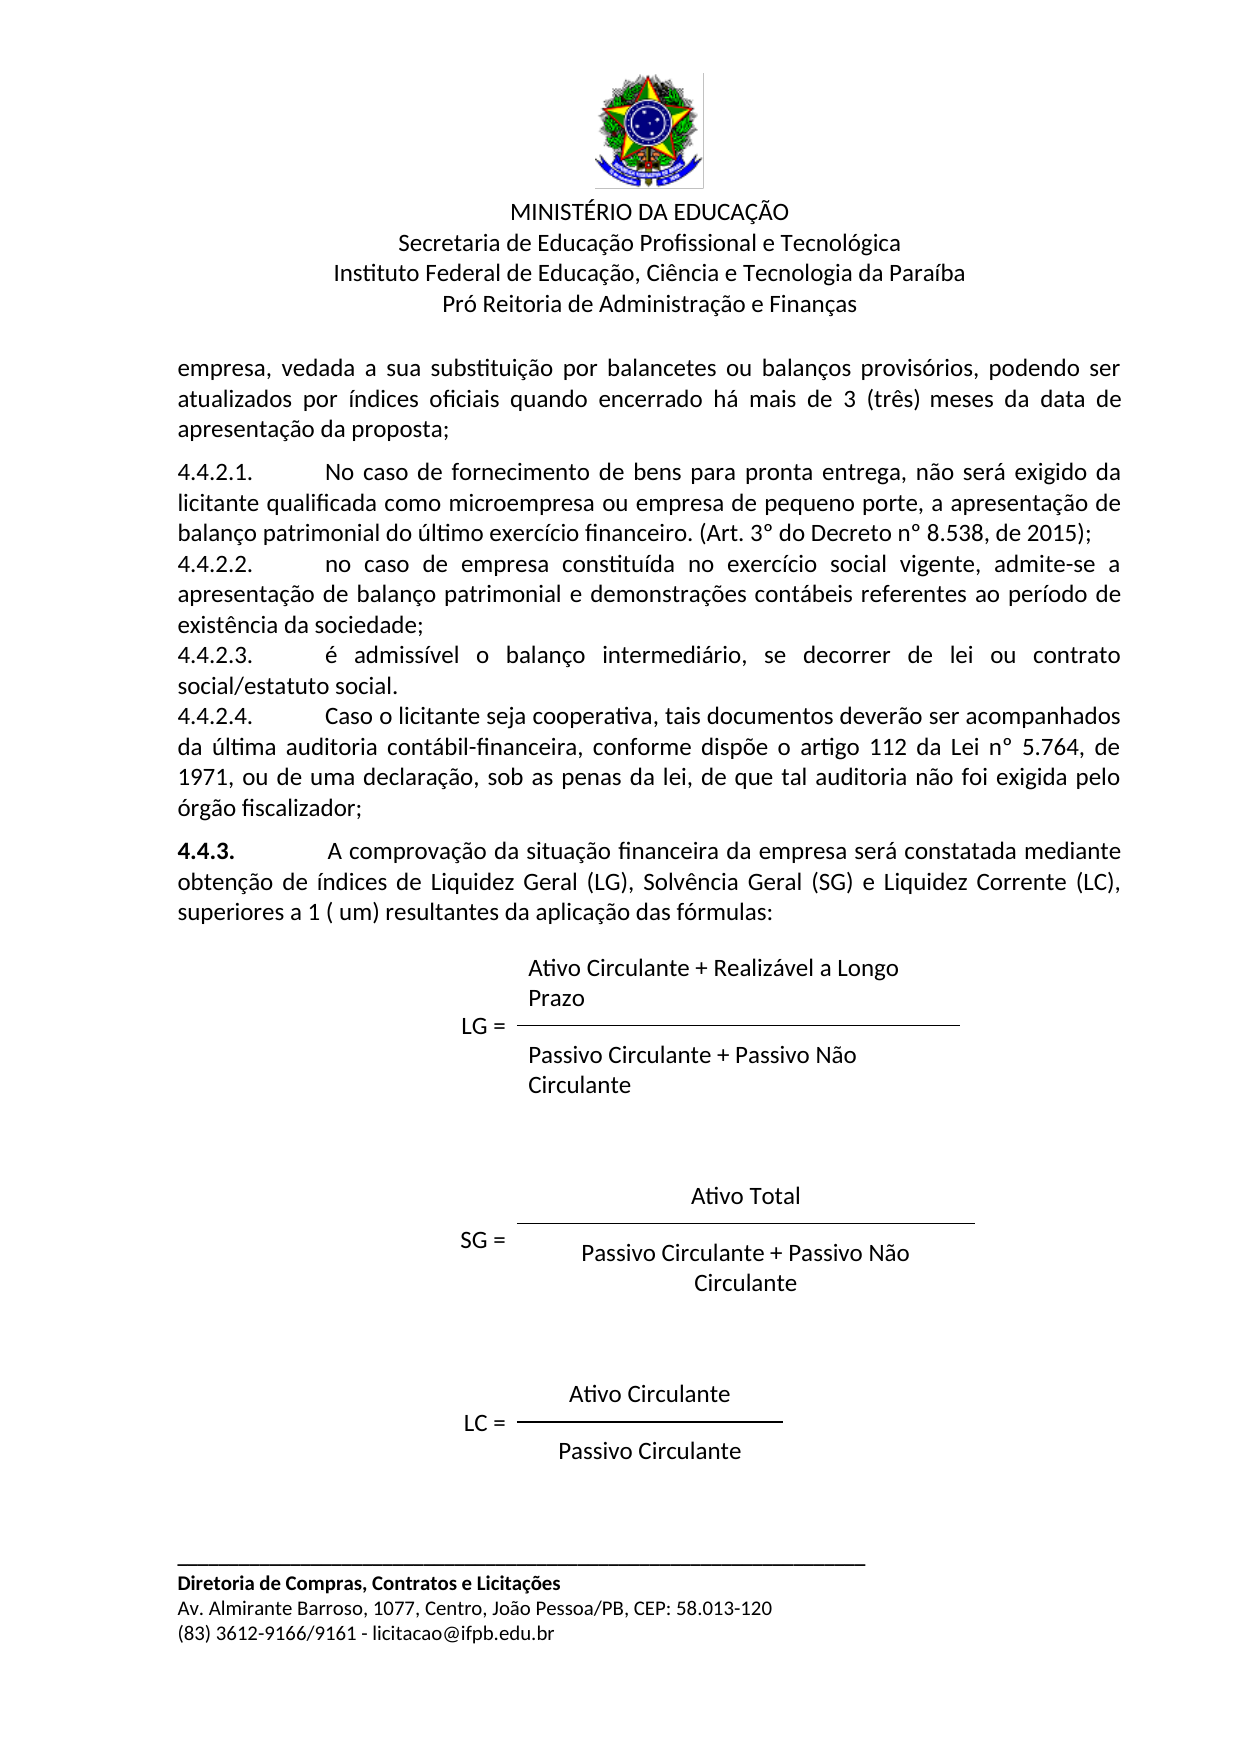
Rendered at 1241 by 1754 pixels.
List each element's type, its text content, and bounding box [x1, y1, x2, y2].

list é admissível o balanço intermediário, se decorrer de lei ou contrato social/estatuto social. [177, 639, 1122, 701]
table_header LC = [284, 1366, 517, 1478]
picture [595, 73, 705, 190]
table_header Ativo Circulante [517, 1366, 783, 1421]
list A comprovação da situação financeira da empresa será constatada mediante obtenção de índices de Liquidez Geral (LG), Solvência Geral (SG) e Liquidez Corrente (LC), superiores a 1 ( um) resultantes da aplicação das fórmulas: [177, 835, 1122, 927]
list no caso de empresa constituída no exercício social vigente, admite-se a apresentação de balanço patrimonial e demonstrações contábeis referentes ao período de existência da sociedade; [177, 548, 1122, 639]
table_cell Passivo Circulante [517, 1423, 783, 1478]
table_header Ativo Circulante + Realizável a Longo Prazo [517, 939, 960, 1025]
table_header Ativo Total [517, 1168, 974, 1223]
table_header SG = [284, 1168, 517, 1310]
list No caso de fornecimento de bens para pronta entrega, não será exigido da licitante qualificada como microempresa ou empresa de pequeno porte, a apresentação de balanço patrimonial do último exercício financeiro. (Art. 3º do Decreto nº 8.538, de 2015); [177, 456, 1122, 548]
table_cell Passivo Circulante + Passivo Não Circulante [517, 1026, 960, 1112]
table_cell Passivo Circulante + Passivo Não Circulante [517, 1224, 974, 1310]
list Caso o licitante seja cooperativa, tais documentos deverão ser acompanhados da última auditoria contábil-financeira, conforme dispõe o artigo 112 da Lei nº 5.764, de 1971, ou de uma declaração, sob as penas da lei, de que tal auditoria não foi exigida pelo órgão fiscalizador; [177, 701, 1122, 823]
table_header LG = [284, 939, 517, 1112]
